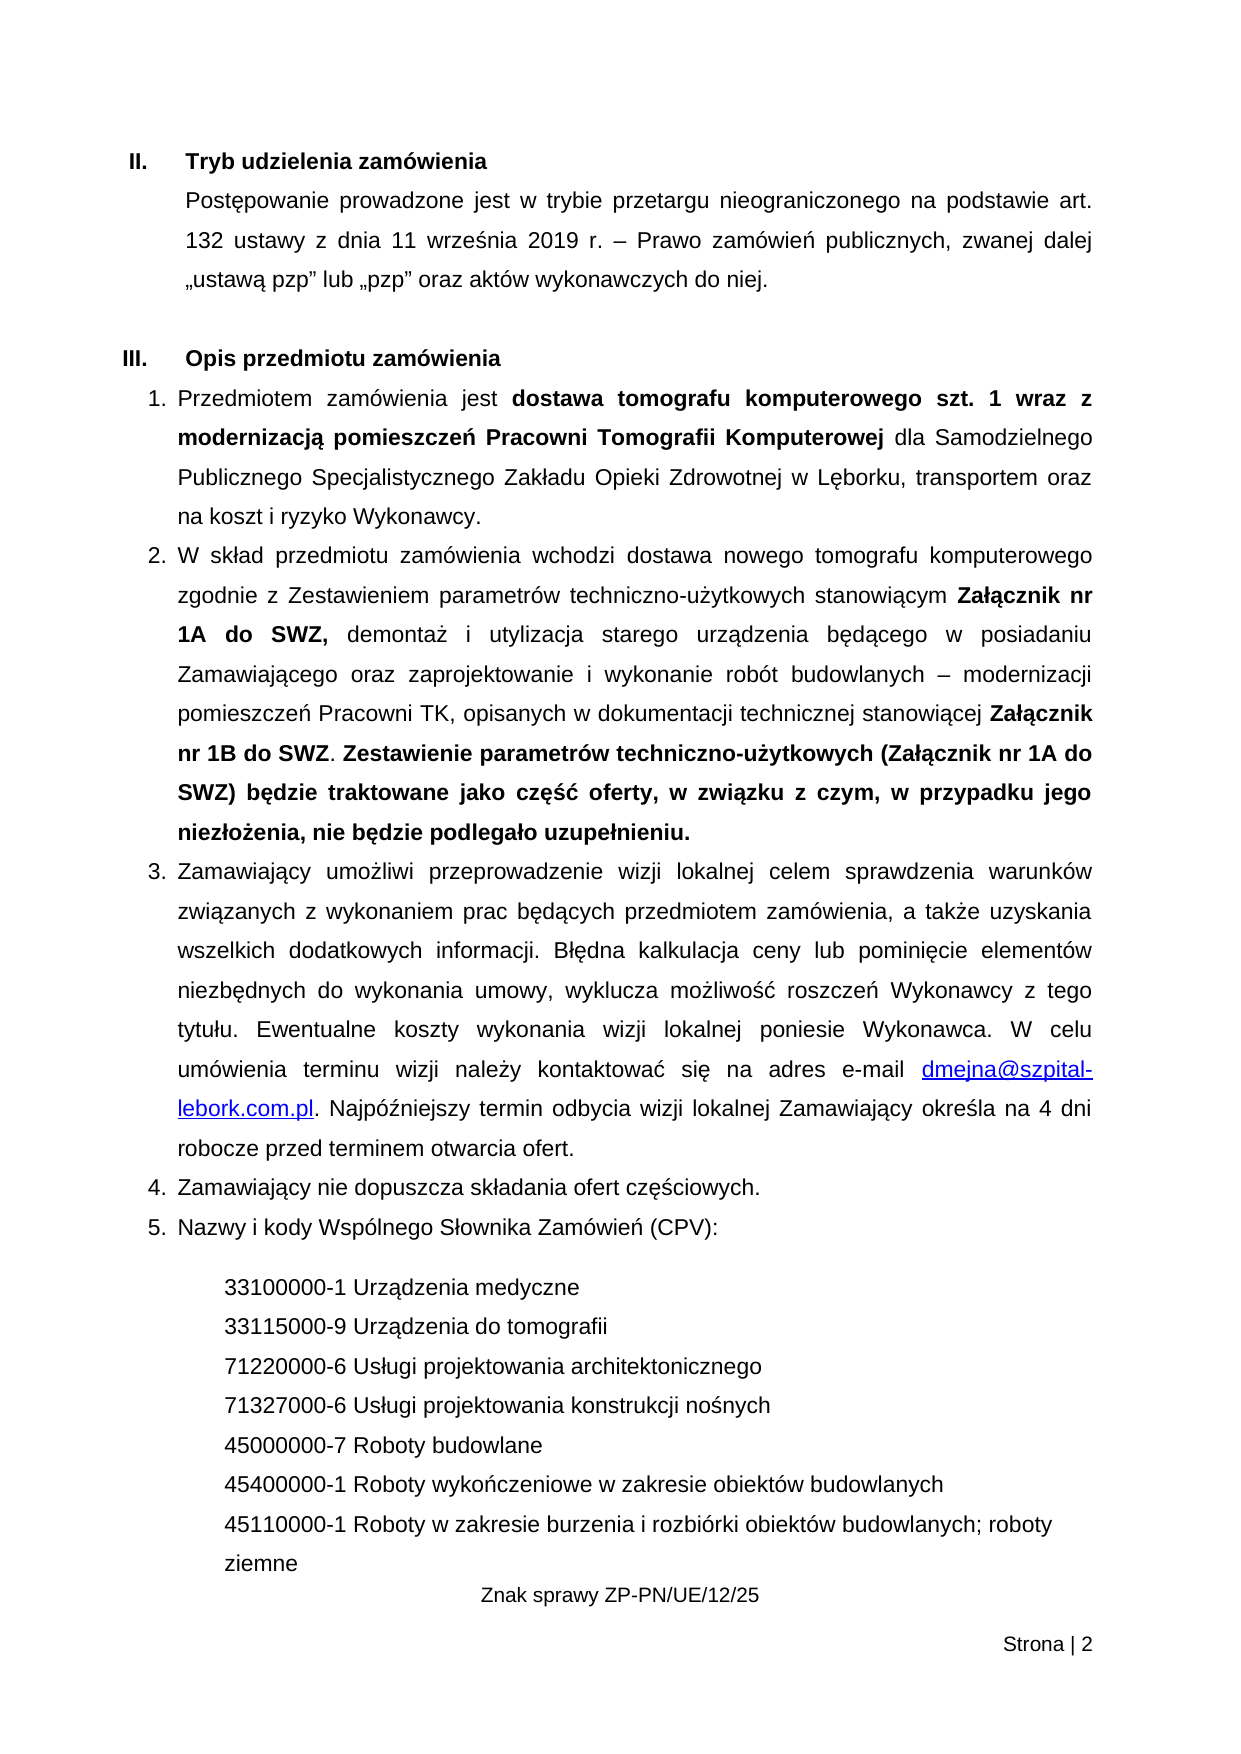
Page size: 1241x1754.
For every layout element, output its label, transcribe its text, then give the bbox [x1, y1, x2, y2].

list Przedmiotem zamówienia jest dostawa tomografu komputerowego szt. 1 wraz z modernizacją pomieszczeń Pracowni Tomografii Komputerowej dla Samodzielnego Publicznego Specjalistycznego Zakładu Opieki Zdrowotnej w Lęborku, transportem oraz na koszt i ryzyko Wykonawcy. [148, 384, 1093, 529]
list 45400000-1 Roboty wykończeniowe w zakresie obiektów budowlanych [224, 1471, 1093, 1498]
list 33115000-9 Urządzenia do tomografii [224, 1313, 1093, 1340]
list 71220000-6 Usługi projektowania architektonicznego [224, 1353, 1093, 1379]
list Nazwy i kody Wspólnego Słownika Zamówień (CPV): [148, 1213, 1093, 1240]
list 33100000-1 Urządzenia medyczne [224, 1274, 1093, 1300]
list Zamawiający nie dopuszcza składania ofert częściowych. [148, 1174, 1093, 1200]
list W skład przedmiotu zamówienia wchodzi dostawa nowego tomografu komputerowego zgodnie z Zestawieniem parametrów techniczno-użytkowych stanowiącym Załącznik nr 1A do SWZ, demontaż i utylizacja starego urządzenia będącego w posiadaniu Zamawiającego oraz zaprojektowanie i wykonanie robót budowlanych – modernizacji pomieszczeń Pracowni TK, opisanych w dokumentacji technicznej stanowiącej Załącznik nr 1B do SWZ. Zestawienie parametrów techniczno-użytkowych (Załącznik nr 1A do SWZ) będzie traktowane jako część oferty, w związku z czym, w przypadku jego niezłożenia, nie będzie podlegało uzupełnieniu. [148, 542, 1093, 845]
list Zamawiający umożliwi przeprowadzenie wizji lokalnej celem sprawdzenia warunków związanych z wykonaniem prac będących przedmiotem zamówienia, a także uzyskania wszelkich dodatkowych informacji. Błędna kalkulacja ceny lub pominięcie elementów niezbędnych do wykonania umowy, wyklucza możliwość roszczeń Wykonawcy z tego tytułu. Ewentualne koszty wykonania wizji lokalnej poniesie Wykonawca. W celu umówienia terminu wizji należy kontaktować się na adres e-mail dmejna@szpital-lebork.com.pl. Najpóźniejszy termin odbycia wizji lokalnej Zamawiający określa na 4 dni robocze przed terminem otwarcia ofert. [148, 858, 1093, 1161]
list Opis przedmiotu zamówienia [148, 345, 1093, 371]
list 45000000-7 Roboty budowlane [224, 1432, 1093, 1458]
list Tryb udzielenia zamówienia [148, 148, 1093, 174]
list 45110000-1 Roboty w zakresie burzenia i rozbiórki obiektów budowlanych; roboty ziemne [224, 1511, 1093, 1577]
text Postępowanie prowadzone jest w trybie przetargu nieograniczonego na podstawie art. 132 ustawy z dnia 11 września 2019 r. – Prawo zamówień publicznych, zwanej dalej „ustawą pzp” lub „pzp” oraz aktów wykonawczych do niej. [185, 187, 1093, 292]
list 71327000-6 Usługi projektowania konstrukcji nośnych [224, 1392, 1093, 1419]
